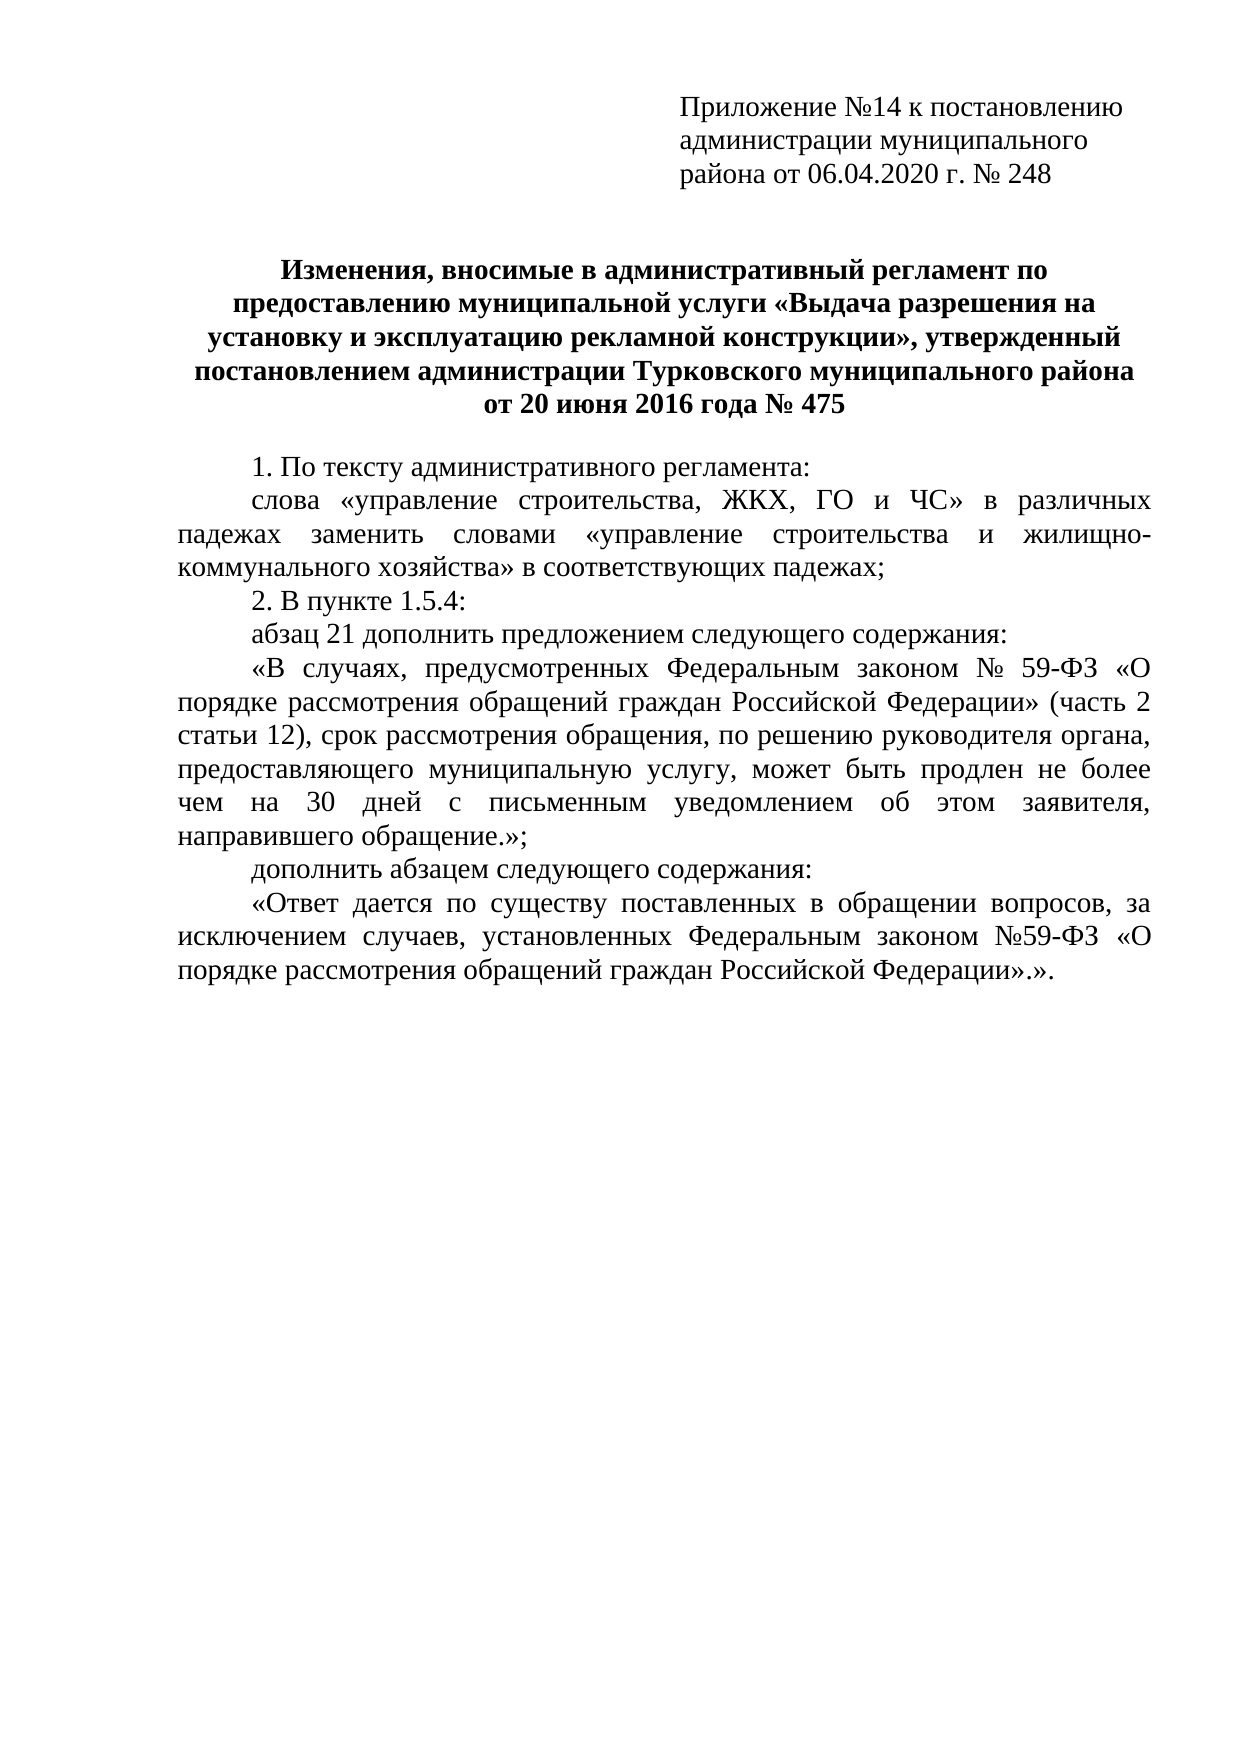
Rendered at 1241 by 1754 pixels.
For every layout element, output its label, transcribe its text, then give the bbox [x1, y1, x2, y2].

text 1. По тексту административного регламента: [177, 449, 1152, 482]
text «Ответ дается по существу поставленных в обращении вопросов, за исключением случаев, установленных Федеральным законом №59-ФЗ «О порядке рассмотрения обращений граждан Российской Федерации».». [177, 885, 1152, 986]
subtitle Изменения, вносимые в административный регламент по предоставлению муниципальной услуги «Выдача разрешения на установку и эксплуатацию рекламной конструкции», утвержденный постановлением администрации Турковского муниципального района от 20 июня 2016 года № 475 [177, 252, 1152, 420]
text дополнить абзацем следующего содержания: [177, 851, 1152, 885]
text слова «управление строительства, ЖКХ, ГО и ЧС» в различных падежах заменить словами «управление строительства и жилищно-коммунального хозяйства» в соответствующих падежах; [177, 482, 1152, 583]
text Приложение №14 к постановлению администрации муниципального [679, 89, 1152, 156]
text абзац 21 дополнить предложением следующего содержания: [177, 617, 1152, 650]
text района от 06.04.2020 г. № 248 [679, 156, 1152, 189]
text «В случаях, предусмотренных Федеральным законом № 59-ФЗ «О порядке рассмотрения обращений граждан Российской Федерации» (часть 2 статьи 12), срок рассмотрения обращения, по решению руководителя органа, предоставляющего муниципальную услугу, может быть продлен не более чем на 30 дней с письменным уведомлением об этом заявителя, направившего обращение.»; [177, 650, 1152, 851]
text 2. В пункте 1.5.4: [177, 583, 1152, 617]
